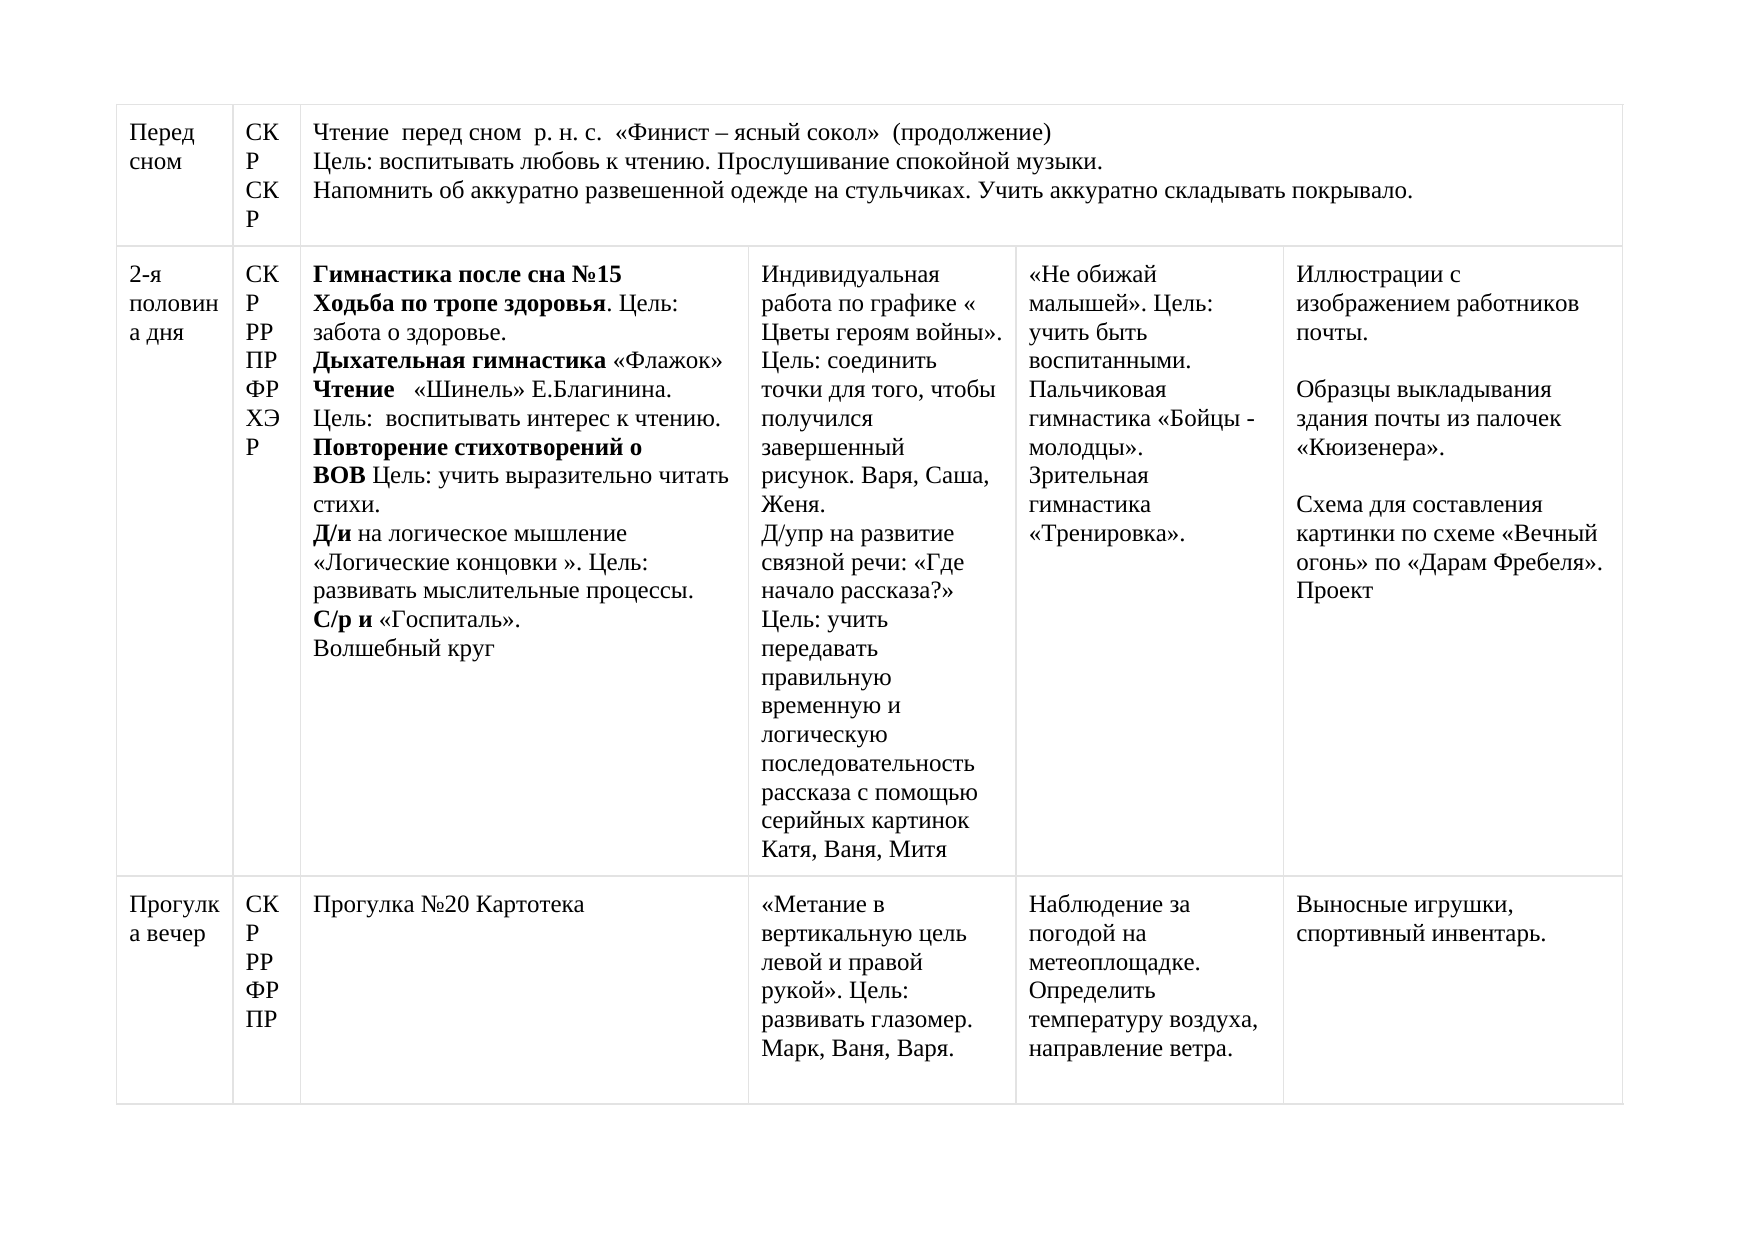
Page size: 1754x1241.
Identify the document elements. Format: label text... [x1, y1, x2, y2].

table_cell Выносные игрушки, спортивный инвентарь. [1284, 877, 1622, 1103]
table_cell Прогулка вечер [117, 877, 232, 1103]
table_cell 2-я половина дня [117, 247, 232, 875]
table_cell Наблюдение за погодой на метеоплощадке. Определить температуру воздуха, направление ветра. [1017, 877, 1283, 1103]
table_cell «Метание в вертикальную цель левой и правой рукой». Цель: развивать глазомер. Марк, Ваня, Варя. [749, 877, 1015, 1103]
table_cell Чтение перед сном р. н. с. «Финист – ясный сокол» (продолжение) Цель: воспитывать любовь к чтению. Прослушивание спокойной музыки. Напомнить об аккуратно развешенной одежде на стульчиках. Учить аккуратно складывать покрывало. [301, 105, 1622, 245]
table_cell Гимнастика после сна №15 Ходьба по тропе здоровья. Цель: забота о здоровье. Дыхательная гимнастика «Флажок» Чтение «Шинель» Е.Благинина. Цель: воспитывать интерес к чтению. Повторение стихотворений о ВОВ Цель: учить выразительно читать стихи. Д/и на логическое мышление «Логические концовки ». Цель: развивать мыслительные процессы. С/р и «Госпиталь». Волшебный круг [301, 247, 748, 875]
table_cell Прогулка №20 Картотека [301, 877, 748, 1103]
table_cell СКР РР ПР ФР ХЭР [234, 247, 300, 875]
table_cell Иллюстрации с изображением работников почты. Образцы выкладывания здания почты из палочек «Кюизенера». Схема для составления картинки по схеме «Вечный огонь» по «Дарам Фребеля». Проект [1284, 247, 1622, 875]
table_cell Индивидуальная работа по графике « Цветы героям войны». Цель: соединить точки для того, чтобы получился завершенный рисунок. Варя, Саша, Женя. Д/упр на развитие связной речи: «Где начало рассказа?» Цель: учить передавать правильную временную и логическую последовательность рассказа с помощью серийных картинок Катя, Ваня, Митя [749, 247, 1015, 875]
table_cell Перед сном [117, 105, 232, 245]
table_cell СКР СКР [234, 105, 300, 245]
table_cell СКР РР ФР ПР [234, 877, 300, 1103]
table_cell «Не обижай малышей». Цель: учить быть воспитанными. Пальчиковая гимнастика «Бойцы - молодцы». Зрительная гимнастика «Тренировка». [1017, 247, 1283, 875]
